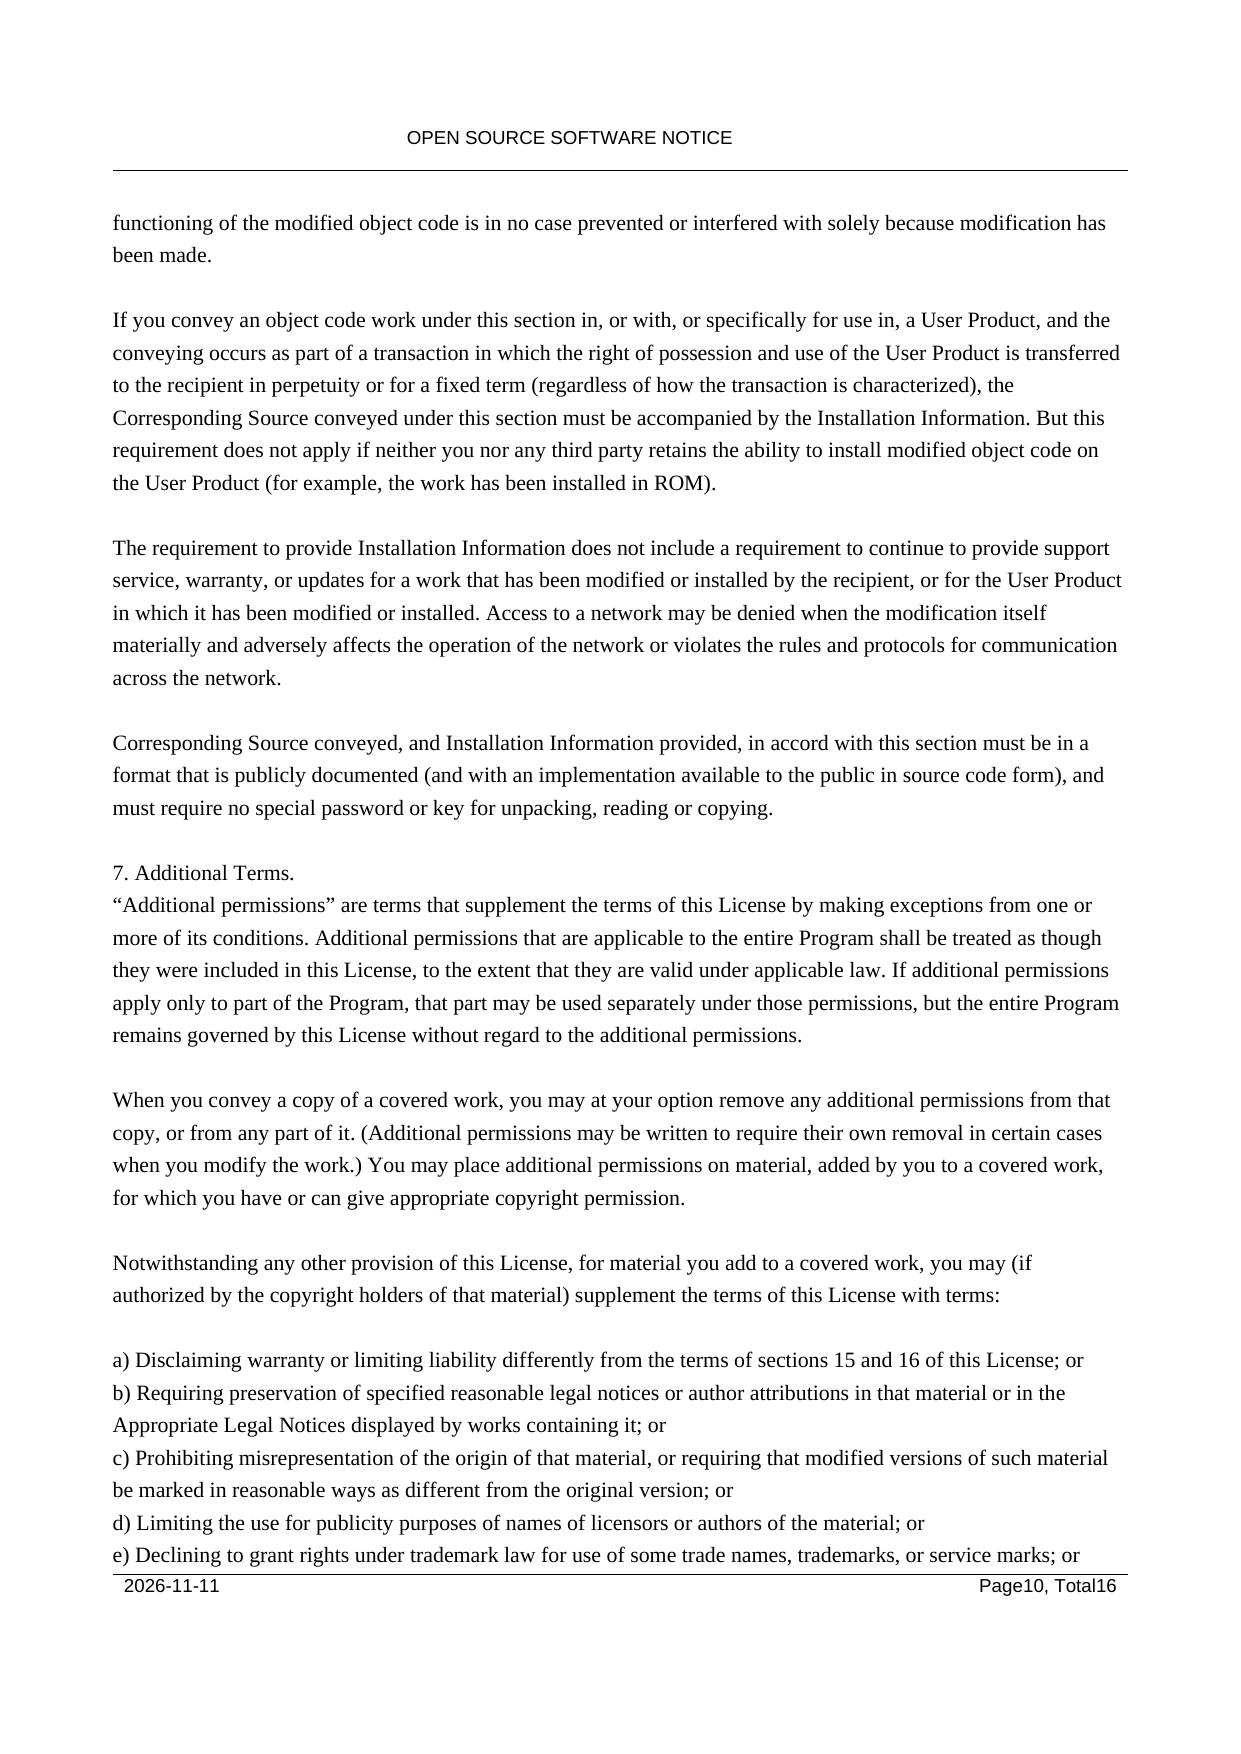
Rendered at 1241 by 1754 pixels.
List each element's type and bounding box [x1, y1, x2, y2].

text [112, 206, 1128, 1571]
